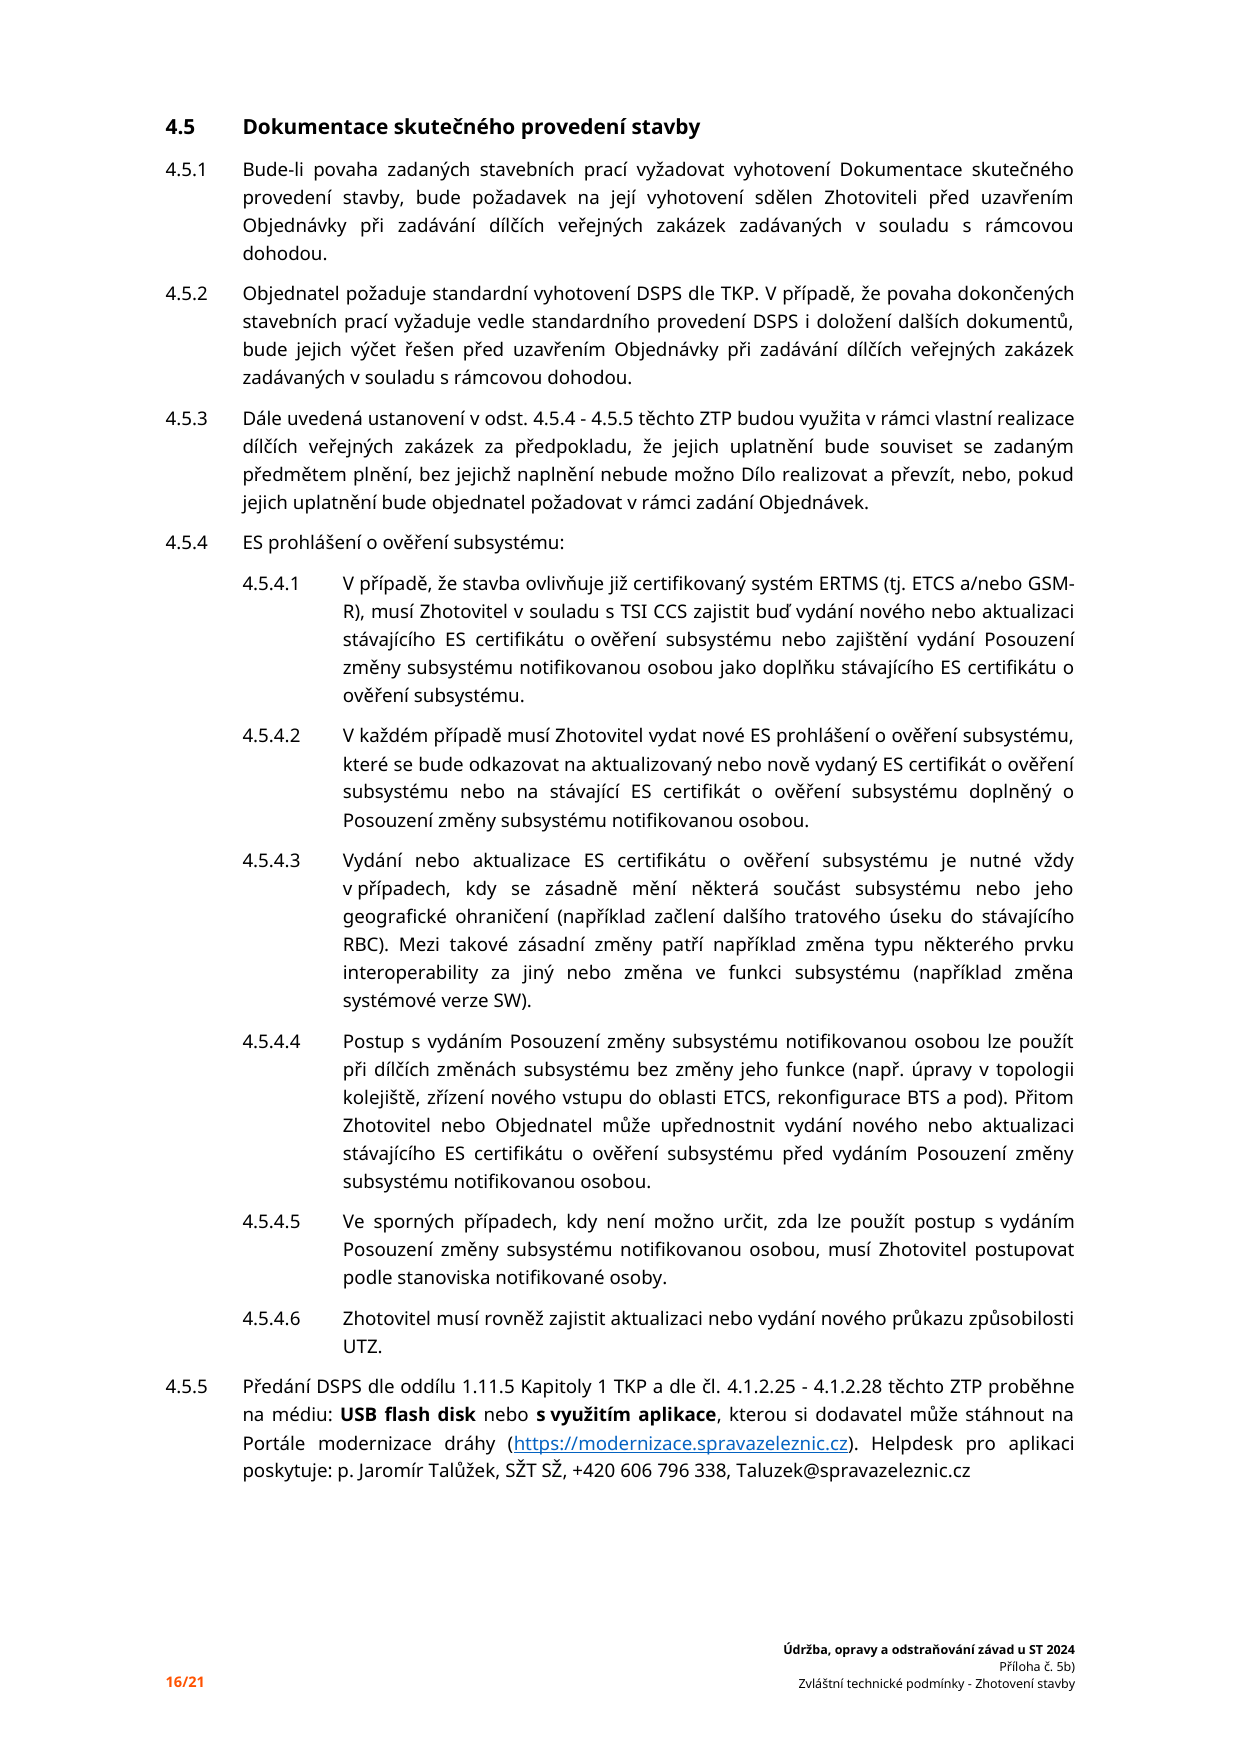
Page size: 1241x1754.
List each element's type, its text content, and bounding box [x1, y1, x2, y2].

text Ve sporných případech, kdy není možno určit, zda lze použít postup s vydáním Posouzení změny subsystému notifikovanou osobou, musí Zhotovitel postupovat podle stanoviska notifikované osoby. [242, 1209, 1075, 1290]
text Dokumentace skutečného provedení stavby [165, 112, 1075, 141]
text V každém případě musí Zhotovitel vydat nové ES prohlášení o ověření subsystému, které se bude odkazovat na aktualizovaný nebo nově vydaný ES certifikát o ověření subsystému nebo na stávající ES certifikát o ověření subsystému doplněný o Posouzení změny subsystému notifikovanou osobou. [242, 723, 1075, 832]
text Objednatel požaduje standardní vyhotovení DSPS dle TKP. V případě, že povaha dokončených stavebních prací vyžaduje vedle standardního provedení DSPS i doložení dalších dokumentů, bude jejich výčet řešen před uzavřením Objednávky při zadávání dílčích veřejných zakázek zadávaných v souladu s rámcovou dohodou. [165, 281, 1075, 390]
text Postup s vydáním Posouzení změny subsystému notifikovanou osobou lze použít při dílčích změnách subsystému bez změny jeho funkce (např. úpravy v topologii kolejiště, zřízení nového vstupu do oblasti ETCS, rekonfigurace BTS a pod). Přitom Zhotovitel nebo Objednatel může upřednostnit vydání nového nebo aktualizaci stávajícího ES certifikátu o ověření subsystému před vydáním Posouzení změny subsystému notifikovanou osobou. [242, 1028, 1075, 1194]
text Dále uvedená ustanovení v odst. 4.5.4 - 4.5.5 těchto ZTP budou využita v rámci vlastní realizace dílčích veřejných zakázek za předpokladu, že jejich uplatnění bude souviset se zadaným předmětem plnění, bez jejichž naplnění nebude možno Dílo realizovat a převzít, nebo, pokud jejich uplatnění bude objednatel požadovat v rámci zadání Objednávek. [165, 405, 1075, 515]
list Předání DSPS dle oddílu 1.11.5 Kapitoly 1 TKP a dle čl. 4.1.2.25 - 4.1.2.28 těchto ZTP proběhne na médiu: USB flash disk nebo s využitím aplikace, kterou si dodavatel může stáhnout na Portále modernizace dráhy (https://modernizace.spravazeleznic.cz). Helpdesk pro aplikaci poskytuje: p. Jaromír Talůžek, SŽT SŽ, +420 606 796 338, Taluzek@spravazeleznic.cz [165, 1374, 1075, 1483]
text Zhotovitel musí rovněž zajistit aktualizaci nebo vydání nového průkazu způsobilosti UTZ. [242, 1305, 1075, 1359]
text Bude-li povaha zadaných stavebních prací vyžadovat vyhotovení Dokumentace skutečného provedení stavby, bude požadavek na její vyhotovení sdělen Zhotoviteli před uzavřením Objednávky při zadávání dílčích veřejných zakázek zadávaných v souladu s rámcovou dohodou. [165, 156, 1075, 266]
text ES prohlášení o ověření subsystému: [165, 530, 1075, 555]
text Vydání nebo aktualizace ES certifikátu o ověření subsystému je nutné vždy v případech, kdy se zásadně mění některá součást subsystému nebo jeho geografické ohraničení (například začlení dalšího tratového úseku do stávajícího RBC). Mezi takové zásadní změny patří například změna typu některého prvku interoperability za jiný nebo změna ve funkci subsystému (například změna systémové verze SW). [242, 847, 1075, 1013]
text V případě, že stavba ovlivňuje již certifikovaný systém ERTMS (tj. ETCS a/nebo GSM-R), musí Zhotovitel v souladu s TSI CCS zajistit buď vydání nového nebo aktualizaci stávajícího ES certifikátu o ověření subsystému nebo zajištění vydání Posouzení změny subsystému notifikovanou osobou jako doplňku stávajícího ES certifikátu o ověření subsystému. [242, 570, 1075, 708]
